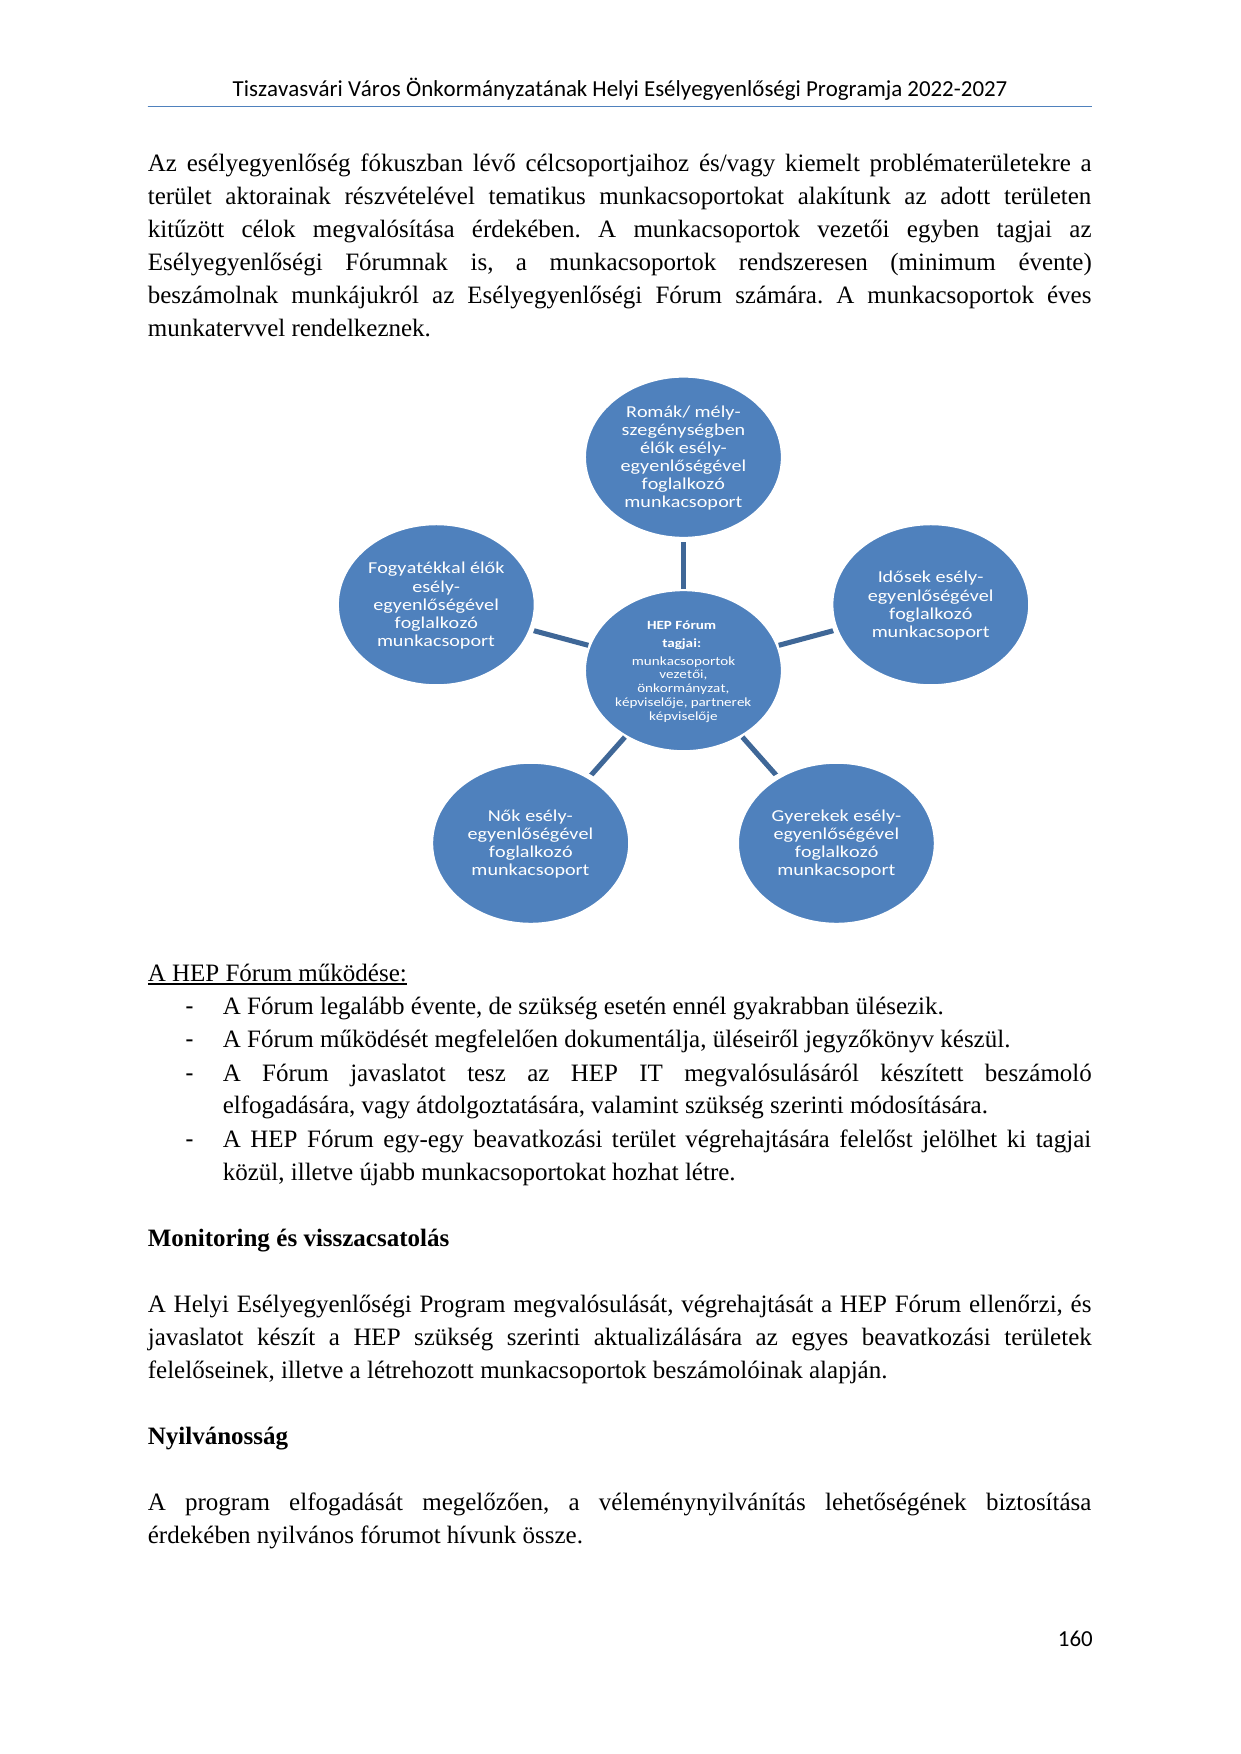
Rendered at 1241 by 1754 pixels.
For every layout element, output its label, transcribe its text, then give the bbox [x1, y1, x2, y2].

text A program elfogadását megelőzően, a véleménynyilvánítás lehetőségének biztosítása érdekében nyilvános fórumot hívunk össze. [148, 1487, 1092, 1549]
list A HEP Fórum egy-egy beavatkozási terület végrehajtására felelőst jelölhet ki tagjai közül, illetve újabb munkacsoportokat hozhat létre. [185, 1124, 1092, 1186]
text Nyilvánosság [148, 1421, 1092, 1450]
text Monitoring és visszacsatolás [148, 1223, 1092, 1252]
list A Fórum legalább évente, de szükség esetén ennél gyakrabban ülésezik. [185, 991, 1092, 1020]
list A Fórum működését megfelelően dokumentálja, üléseiről jegyzőkönyv készül. [185, 1024, 1092, 1053]
text Az esélyegyenlőség fókuszban lévő célcsoportjaihoz és/vagy kiemelt problématerületekre a terület aktorainak részvételével tematikus munkacsoportokat alakítunk az adott területen kitűzött célok megvalósítása érdekében. A munkacsoportok vezetői egyben tagjai az Esélyegyenlőségi Fórumnak is, a munkacsoportok rendszeresen (minimum évente) beszámolnak munkájukról az Esélyegyenlőségi Fórum számára. A munkacsoportok éves munkatervvel rendelkeznek. [148, 148, 1092, 342]
text A HEP Fórum működése: [148, 958, 1092, 987]
text A Helyi Esélyegyenlőségi Program megvalósulását, végrehajtását a HEP Fórum ellenőrzi, és javaslatot készít a HEP szükség szerinti aktualizálására az egyes beavatkozási területek felelőseinek, illetve a létrehozott munkacsoportok beszámolóinak alapján. [148, 1289, 1092, 1384]
list A Fórum javaslatot tesz az HEP IT megvalósulásáról készített beszámoló elfogadására, vagy átdolgoztatására, valamint szükség szerinti módosítására. [185, 1057, 1092, 1119]
